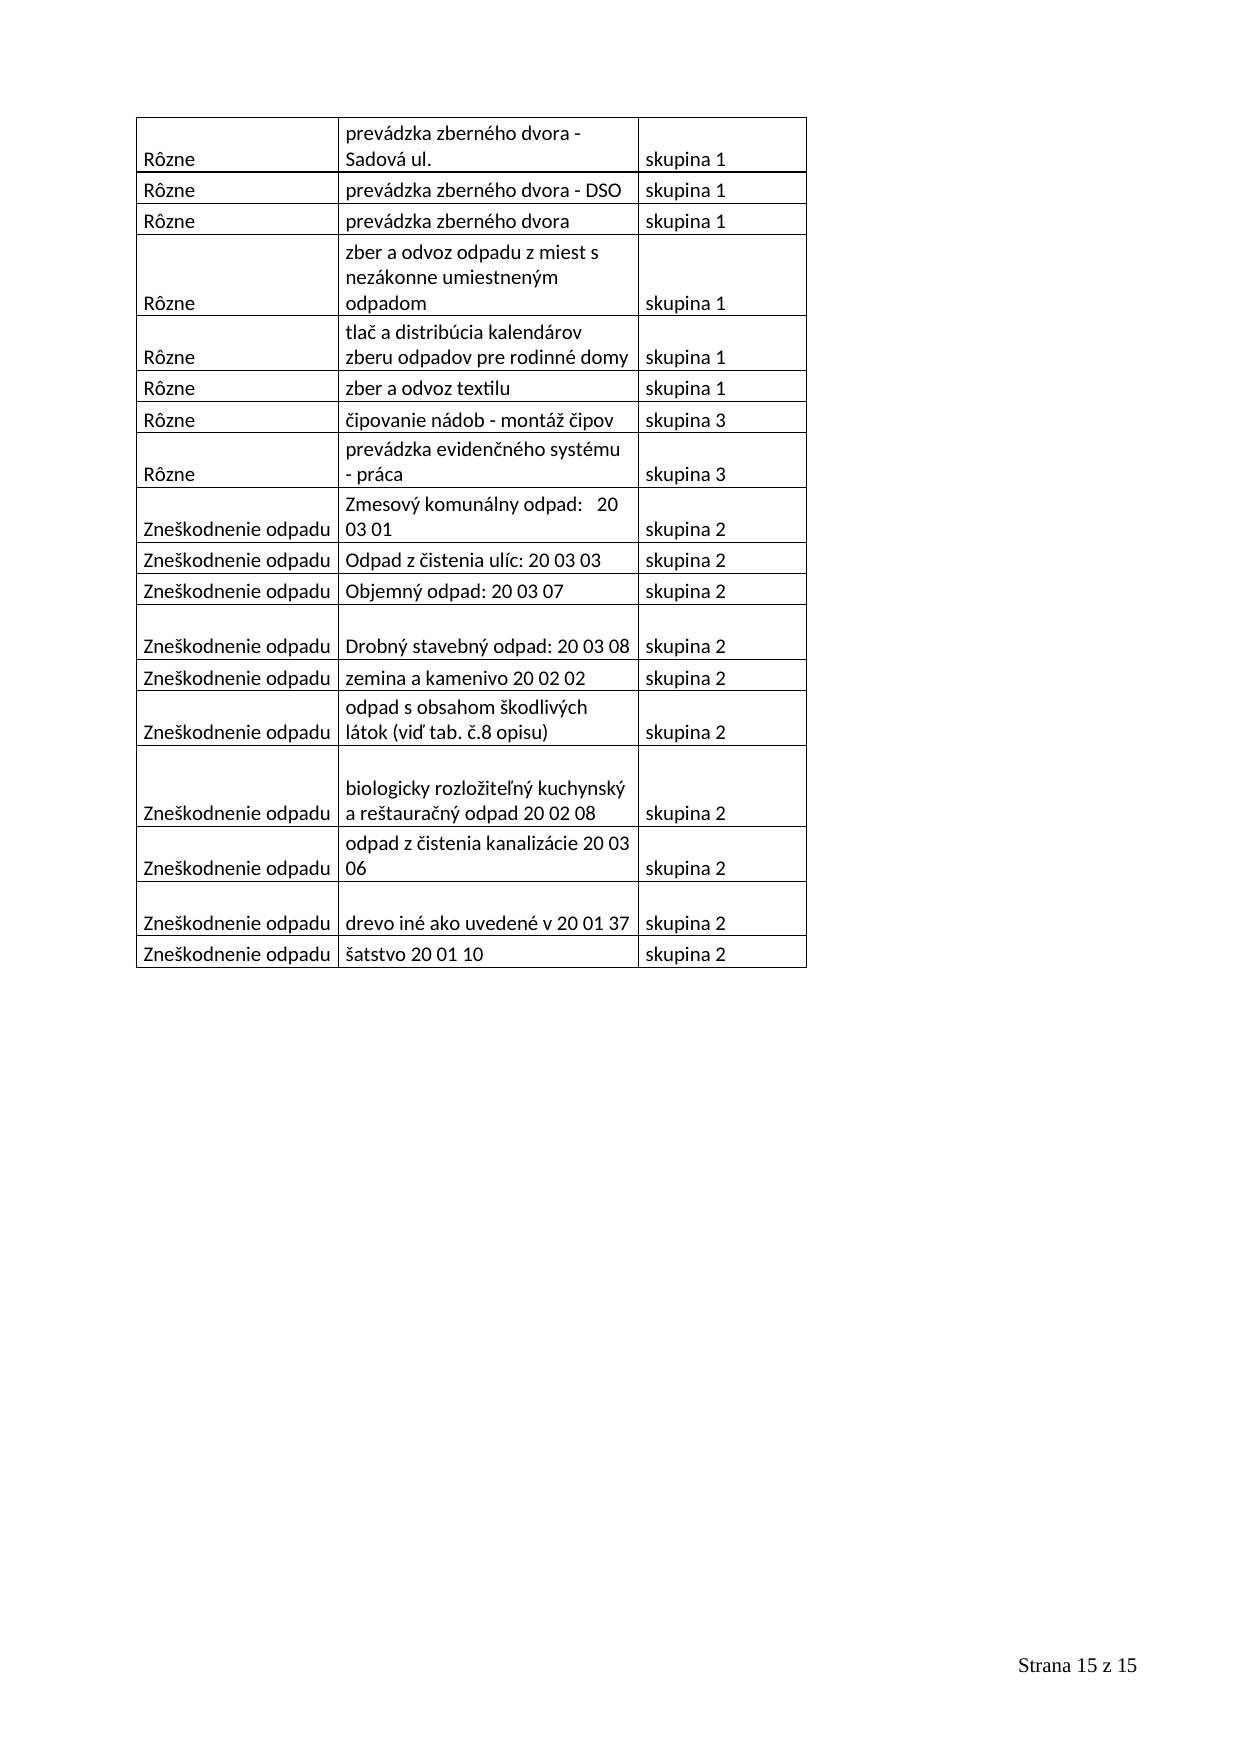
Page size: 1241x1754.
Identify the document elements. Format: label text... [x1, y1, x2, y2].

table_cell Zneškodnenie odpadu [137, 660, 338, 690]
table_cell šatstvo 20 01 10 [339, 936, 638, 967]
table_cell prevádzka evidenčného systému - práca [339, 433, 638, 487]
table_cell prevádzka zberného dvora - Sadová ul. [339, 118, 638, 171]
table_cell Zmesový komunálny odpad: 20 03 01 [339, 488, 638, 542]
table_cell Rôzne [137, 316, 338, 370]
table_cell skupina 2 [639, 691, 806, 745]
table_cell skupina 1 [639, 118, 806, 171]
table_cell Zneškodnenie odpadu [137, 605, 338, 659]
table_cell Drobný stavebný odpad: 20 03 08 [339, 605, 638, 659]
table_cell Rôzne [137, 173, 338, 203]
table_cell prevádzka zberného dvora [339, 204, 638, 234]
table_cell odpad z čistenia kanalizácie 20 03 06 [339, 827, 638, 881]
table_cell skupina 1 [639, 204, 806, 234]
table_cell prevádzka zberného dvora - DSO [339, 173, 638, 203]
table_cell čipovanie nádob - montáž čipov [339, 402, 638, 432]
table_cell skupina 1 [639, 235, 806, 315]
table_cell Rôzne [137, 433, 338, 487]
table_cell Rôzne [137, 235, 338, 315]
table_cell skupina 2 [639, 882, 806, 935]
table_cell drevo iné ako uvedené v 20 01 37 [339, 882, 638, 935]
table_cell Zneškodnenie odpadu [137, 488, 338, 542]
table_cell skupina 2 [639, 936, 806, 967]
table_cell odpad s obsahom škodlivých látok (viď tab. č.8 opisu) [339, 691, 638, 745]
table_cell skupina 2 [639, 746, 806, 826]
table_cell Zneškodnenie odpadu [137, 691, 338, 745]
table_cell skupina 3 [639, 402, 806, 432]
table_cell skupina 2 [639, 543, 806, 573]
table_cell skupina 1 [639, 316, 806, 370]
table_cell zber a odvoz odpadu z miest s nezákonne umiestneným odpadom [339, 235, 638, 315]
table_cell Rôzne [137, 402, 338, 432]
table_cell skupina 3 [639, 433, 806, 487]
table_cell Objemný odpad: 20 03 07 [339, 574, 638, 604]
table_cell skupina 2 [639, 574, 806, 604]
table_cell skupina 2 [639, 605, 806, 659]
table_cell Odpad z čistenia ulíc: 20 03 03 [339, 543, 638, 573]
table_cell zemina a kamenivo 20 02 02 [339, 660, 638, 690]
table_cell Zneškodnenie odpadu [137, 936, 338, 967]
table_cell skupina 1 [639, 371, 806, 401]
table_cell skupina 1 [639, 173, 806, 203]
table_cell Zneškodnenie odpadu [137, 882, 338, 935]
table_cell Rôzne [137, 371, 338, 401]
table_cell skupina 2 [639, 488, 806, 542]
table_cell Zneškodnenie odpadu [137, 746, 338, 826]
table_cell skupina 2 [639, 660, 806, 690]
table_cell Rôzne [137, 204, 338, 234]
table_cell Zneškodnenie odpadu [137, 827, 338, 881]
table_cell zber a odvoz textilu [339, 371, 638, 401]
table_cell Rôzne [137, 118, 338, 171]
table_cell biologicky rozložiteľný kuchynský a reštauračný odpad 20 02 08 [339, 746, 638, 826]
table_cell Zneškodnenie odpadu [137, 543, 338, 573]
table_cell skupina 2 [639, 827, 806, 881]
table_cell tlač a distribúcia kalendárov zberu odpadov pre rodinné domy [339, 316, 638, 370]
table_cell Zneškodnenie odpadu [137, 574, 338, 604]
